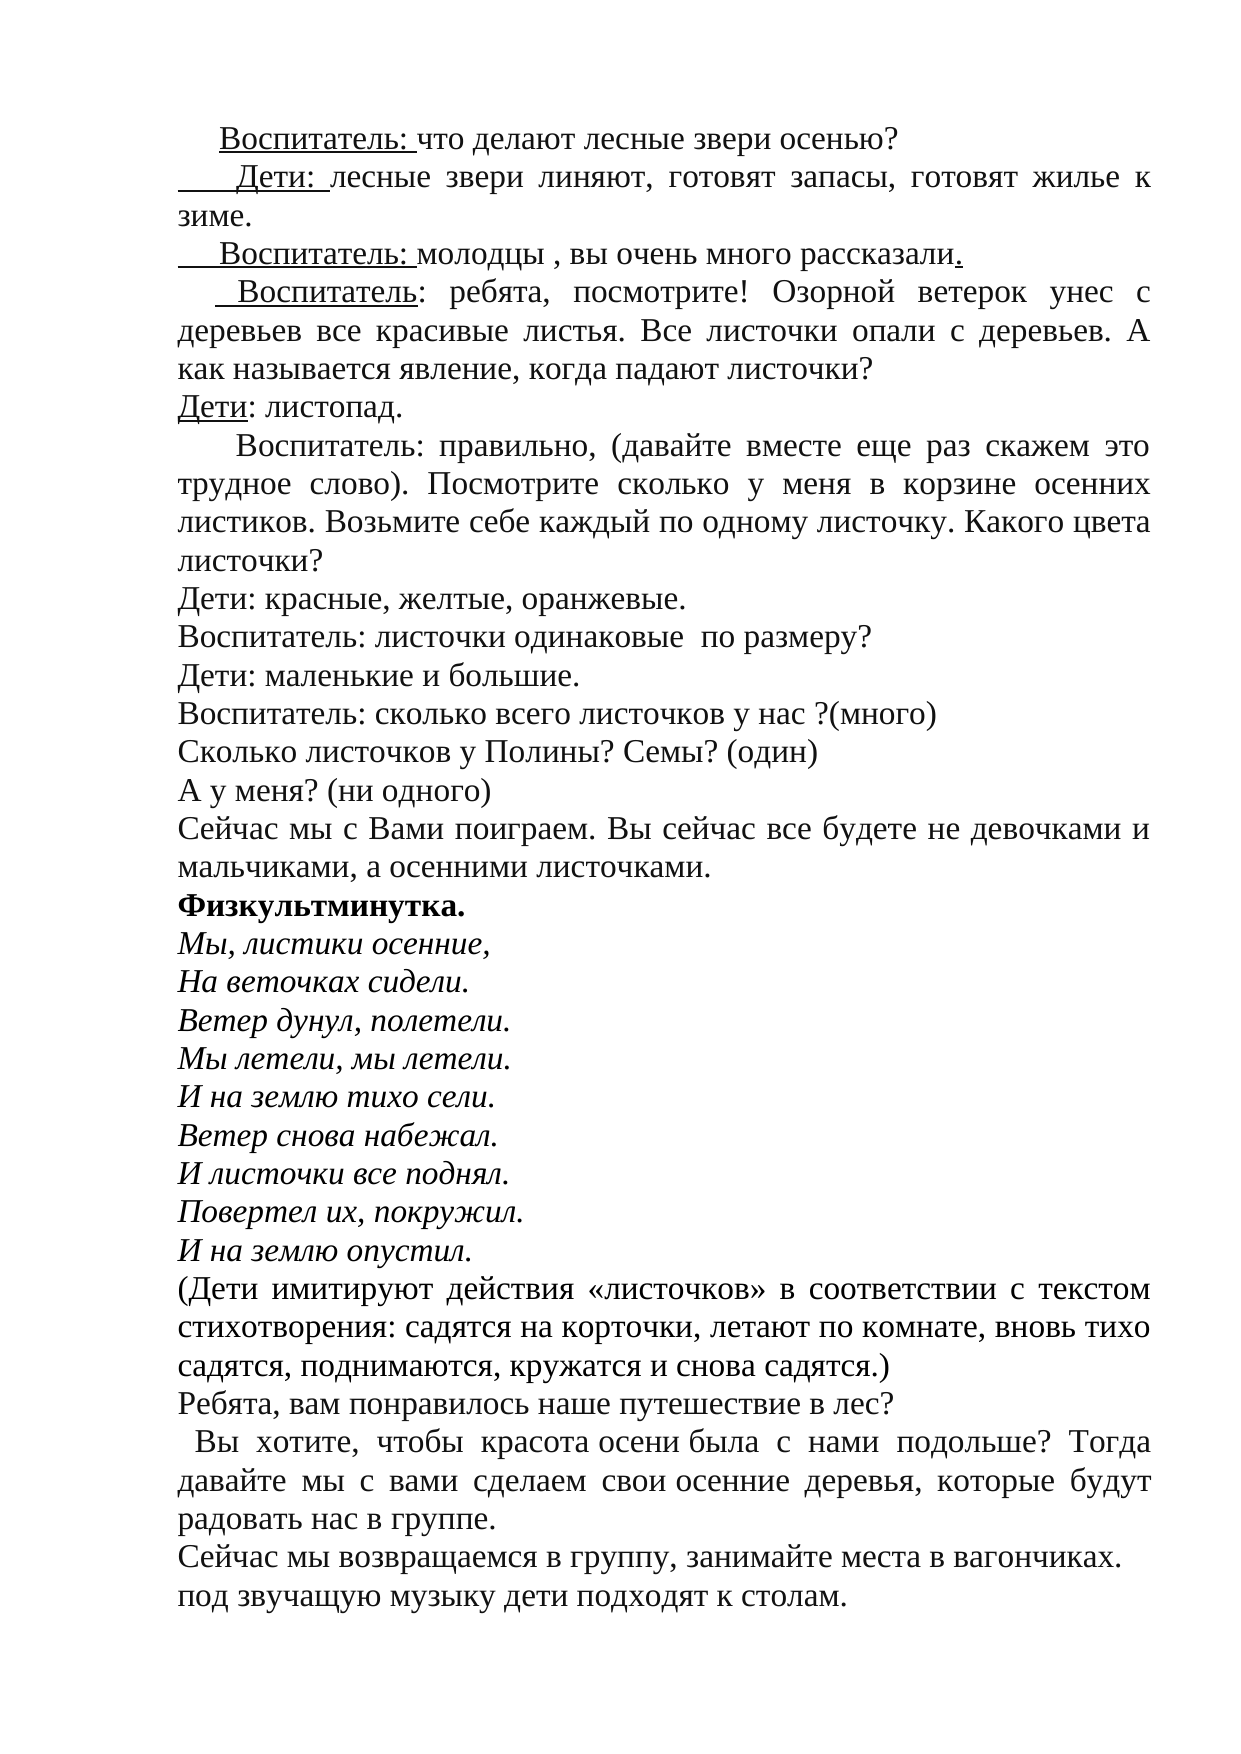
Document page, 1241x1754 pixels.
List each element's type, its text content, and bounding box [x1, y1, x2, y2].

text Дети: лесные звери линяют, готовят запасы, готовят жилье к зиме. [177, 156, 1152, 233]
text И на землю опустил. [177, 1230, 1152, 1268]
text Ребята, вам понравилось наше путешествие в лес? [177, 1383, 1152, 1421]
text И на землю тихо сели. [177, 1076, 1152, 1115]
text Дети: листопад. [177, 386, 1152, 425]
text Воспитатель: ребята, посмотрите! Озорной ветерок унес с деревьев все красивые листья. Все листочки опали с деревьев. А как называется явление, когда падают листочки? [177, 271, 1152, 386]
text Воспитатель: сколько всего листочков у нас ?(много) [177, 693, 1152, 731]
text А у меня? (ни одного) [177, 770, 1152, 808]
text Воспитатель: что делают лесные звери осенью? [177, 118, 1152, 156]
text Повертел их, покружил. [177, 1191, 1152, 1230]
text Ветер дунул, полетели. [177, 1000, 1152, 1038]
text Воспитатель: листочки одинаковые по размеру? [177, 616, 1152, 655]
text Вы хотите, чтобы красота осени была с нами подольше? Тогда давайте мы с вами сделаем свои осенние деревья, которые будут радовать нас в группе. [177, 1421, 1152, 1536]
text Воспитатель: правильно, (давайте вместе еще раз скажем это трудное слово). Посмотрите сколько у меня в корзине осенних листиков. Возьмите себе каждый по одному листочку. Какого цвета листочки? [177, 425, 1152, 578]
text Воспитатель: молодцы , вы очень много рассказали. [177, 233, 1152, 271]
text Дети: красные, желтые, оранжевые. [177, 578, 1152, 616]
text На веточках сидели. [177, 961, 1152, 1000]
text Сейчас мы возвращаемся в группу, занимайте места в вагончиках. [177, 1536, 1152, 1575]
text (Дети имитируют действия «листочков» в соответствии с текстом стихотворения: садятся на корточки, летают по комнате, вновь тихо садятся, поднимаются, кружатся и снова садятся.) [177, 1268, 1152, 1383]
text Сколько листочков у Полины? Семы? (один) [177, 731, 1152, 770]
text Мы летели, мы летели. [177, 1038, 1152, 1076]
text под звучащую музыку дети подходят к столам. [177, 1575, 1152, 1613]
text Ветер снова набежал. [177, 1115, 1152, 1153]
text И листочки все поднял. [177, 1153, 1152, 1191]
text Дети: маленькие и большие. [177, 655, 1152, 693]
text Сейчас мы с Вами поиграем. Вы сейчас все будете не девочками и мальчиками, а осенними листочками. [177, 808, 1152, 885]
text Физкультминутка. Мы, листики осенние, [177, 885, 1152, 961]
